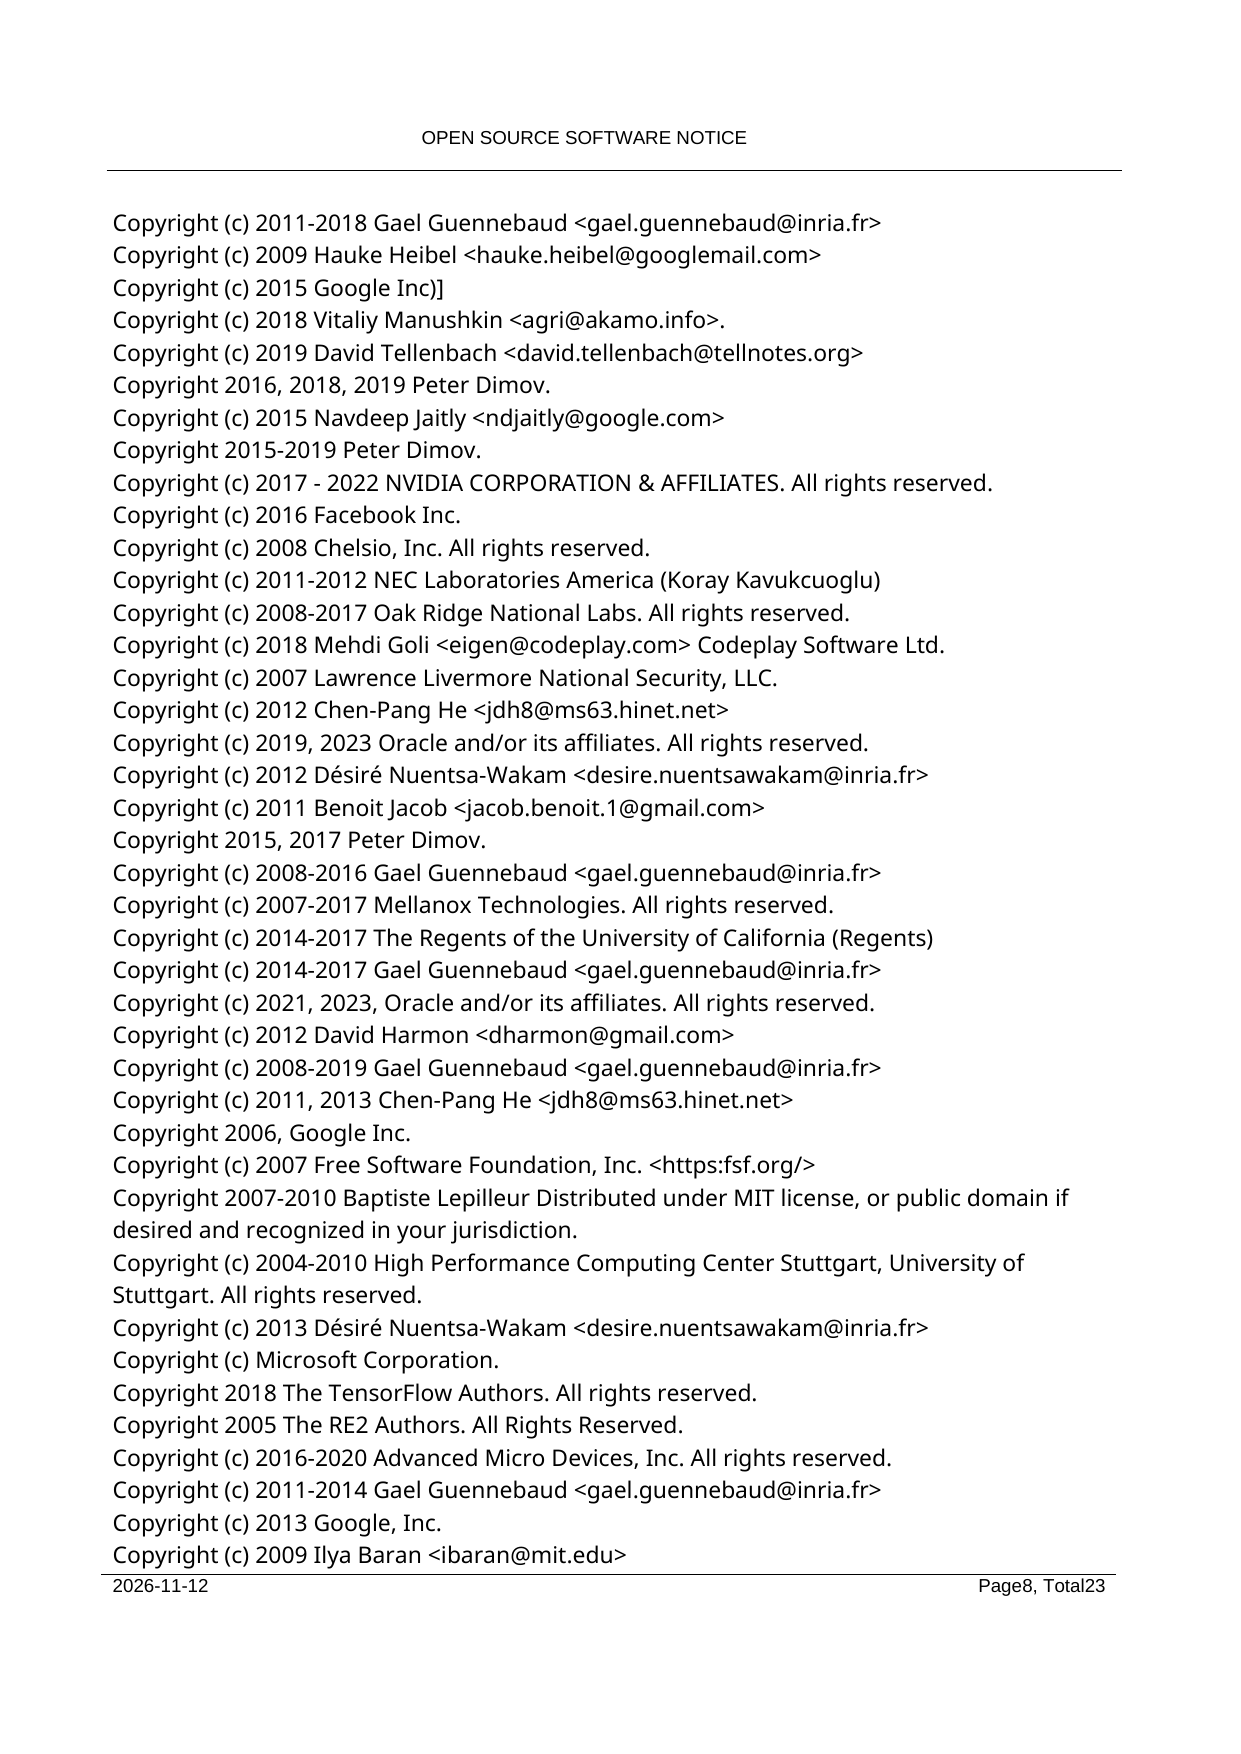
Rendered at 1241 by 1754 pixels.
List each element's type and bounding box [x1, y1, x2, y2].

text [112, 206, 1128, 1571]
